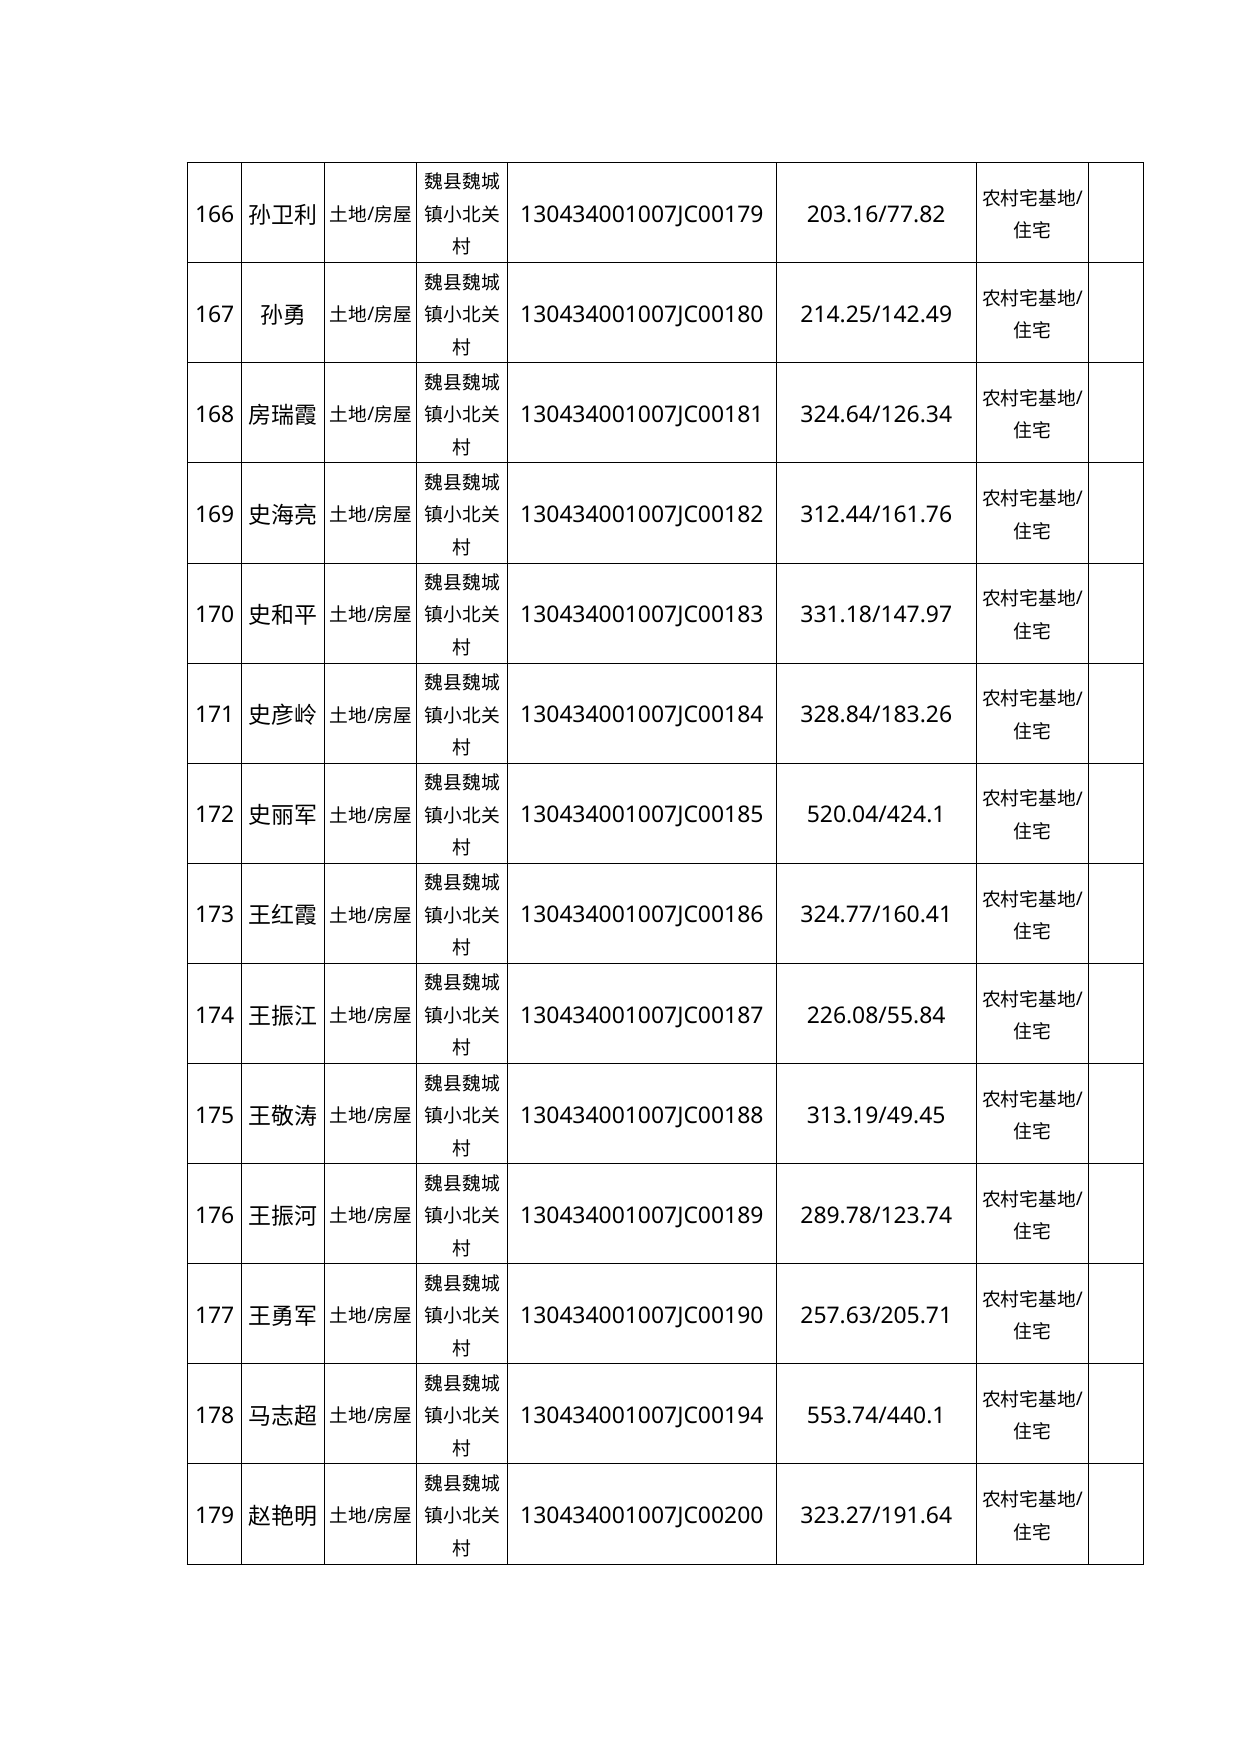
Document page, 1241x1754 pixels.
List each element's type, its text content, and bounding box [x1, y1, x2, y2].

table_cell 农村宅基地/住宅 [977, 864, 1088, 963]
table_cell [1089, 964, 1143, 1063]
table_cell 176 [188, 1164, 241, 1263]
table_cell 313.19/49.45 [777, 1064, 976, 1163]
table_cell 史和平 [242, 564, 324, 662]
table_cell 178 [188, 1364, 241, 1463]
table_cell [1089, 1364, 1143, 1463]
table_cell [1089, 564, 1143, 662]
table_cell 土地/房屋 [325, 1364, 416, 1463]
table_cell 289.78/123.74 [777, 1164, 976, 1263]
table_cell 130434001007JC00181 [508, 363, 776, 462]
table_cell 农村宅基地/住宅 [977, 964, 1088, 1063]
table_cell 魏县魏城镇小北关村 [417, 1064, 507, 1163]
table_cell 魏县魏城镇小北关村 [417, 1264, 507, 1363]
table_cell 房瑞霞 [242, 363, 324, 462]
table_cell 农村宅基地/住宅 [977, 263, 1088, 362]
table_cell 257.63/205.71 [777, 1264, 976, 1363]
table_cell 328.84/183.26 [777, 664, 976, 763]
table_cell 130434001007JC00188 [508, 1064, 776, 1163]
table_cell 魏县魏城镇小北关村 [417, 764, 507, 863]
table_cell 130434001007JC00184 [508, 664, 776, 763]
table_cell 农村宅基地/住宅 [977, 1264, 1088, 1363]
table_cell 王振河 [242, 1164, 324, 1263]
table_cell 王红霞 [242, 864, 324, 963]
table_cell [1089, 764, 1143, 863]
table_cell 土地/房屋 [325, 764, 416, 863]
table_cell 农村宅基地/住宅 [977, 1064, 1088, 1163]
table_cell 土地/房屋 [325, 263, 416, 362]
table_cell 167 [188, 263, 241, 362]
table_cell 孙卫利 [242, 163, 324, 262]
table_cell 130434001007JC00189 [508, 1164, 776, 1263]
table_cell [1089, 463, 1143, 562]
table_cell 农村宅基地/住宅 [977, 463, 1088, 562]
table_cell 土地/房屋 [325, 864, 416, 963]
table_cell 312.44/161.76 [777, 463, 976, 562]
table_cell 168 [188, 363, 241, 462]
table_cell 魏县魏城镇小北关村 [417, 1364, 507, 1463]
table_cell 土地/房屋 [325, 163, 416, 262]
table_cell [1089, 363, 1143, 462]
table_cell 553.74/440.1 [777, 1364, 976, 1463]
table_cell 农村宅基地/住宅 [977, 163, 1088, 262]
table_cell 魏县魏城镇小北关村 [417, 363, 507, 462]
table_cell 130434001007JC00190 [508, 1264, 776, 1363]
table_cell 177 [188, 1264, 241, 1363]
table_cell 史彦岭 [242, 664, 324, 763]
table_cell 214.25/142.49 [777, 263, 976, 362]
table_cell 331.18/147.97 [777, 564, 976, 662]
table_cell 赵艳明 [242, 1464, 324, 1563]
table_cell [1089, 1164, 1143, 1263]
table_cell 324.64/126.34 [777, 363, 976, 462]
table_cell 魏县魏城镇小北关村 [417, 463, 507, 562]
table_cell 史丽军 [242, 764, 324, 863]
table_cell 土地/房屋 [325, 463, 416, 562]
table_cell 魏县魏城镇小北关村 [417, 964, 507, 1063]
table_cell 农村宅基地/住宅 [977, 1464, 1088, 1563]
table_cell 马志超 [242, 1364, 324, 1463]
table_cell [1089, 1264, 1143, 1363]
table_cell 171 [188, 664, 241, 763]
table_cell [1089, 1464, 1143, 1563]
table_cell 130434001007JC00183 [508, 564, 776, 662]
table_cell [1089, 263, 1143, 362]
table_cell 土地/房屋 [325, 1464, 416, 1563]
table_cell 130434001007JC00187 [508, 964, 776, 1063]
table_cell 172 [188, 764, 241, 863]
table_cell 农村宅基地/住宅 [977, 1364, 1088, 1463]
table_cell 王敬涛 [242, 1064, 324, 1163]
table_cell 130434001007JC00186 [508, 864, 776, 963]
table_cell 农村宅基地/住宅 [977, 664, 1088, 763]
table_cell 王勇军 [242, 1264, 324, 1363]
table_cell [1089, 864, 1143, 963]
table_cell 226.08/55.84 [777, 964, 976, 1063]
table_cell 孙勇 [242, 263, 324, 362]
table_cell 土地/房屋 [325, 363, 416, 462]
table_cell 土地/房屋 [325, 964, 416, 1063]
table_cell 土地/房屋 [325, 664, 416, 763]
table_cell 农村宅基地/住宅 [977, 363, 1088, 462]
table_cell [1089, 1064, 1143, 1163]
table_cell 130434001007JC00185 [508, 764, 776, 863]
table_cell [1089, 163, 1143, 262]
table_cell 170 [188, 564, 241, 662]
table_cell 166 [188, 163, 241, 262]
table_cell 土地/房屋 [325, 1164, 416, 1263]
table_cell 史海亮 [242, 463, 324, 562]
table_cell 魏县魏城镇小北关村 [417, 263, 507, 362]
table_cell 130434001007JC00194 [508, 1364, 776, 1463]
table_cell 173 [188, 864, 241, 963]
table_cell 土地/房屋 [325, 1264, 416, 1363]
table_cell 魏县魏城镇小北关村 [417, 1164, 507, 1263]
table_cell 农村宅基地/住宅 [977, 564, 1088, 662]
table_cell [1089, 664, 1143, 763]
table_cell 土地/房屋 [325, 564, 416, 662]
table_cell 520.04/424.1 [777, 764, 976, 863]
table_cell 174 [188, 964, 241, 1063]
table_cell 土地/房屋 [325, 1064, 416, 1163]
table_cell 175 [188, 1064, 241, 1163]
table_cell 130434001007JC00200 [508, 1464, 776, 1563]
table_cell 魏县魏城镇小北关村 [417, 564, 507, 662]
table_cell 王振江 [242, 964, 324, 1063]
table_cell 179 [188, 1464, 241, 1563]
table_cell 魏县魏城镇小北关村 [417, 163, 507, 262]
table_cell 魏县魏城镇小北关村 [417, 1464, 507, 1563]
table_cell 130434001007JC00182 [508, 463, 776, 562]
table_cell 农村宅基地/住宅 [977, 764, 1088, 863]
table_cell 169 [188, 463, 241, 562]
table_cell 魏县魏城镇小北关村 [417, 864, 507, 963]
table_cell 203.16/77.82 [777, 163, 976, 262]
table_cell 130434001007JC00179 [508, 163, 776, 262]
table_cell 农村宅基地/住宅 [977, 1164, 1088, 1263]
table_cell 324.77/160.41 [777, 864, 976, 963]
table_cell 323.27/191.64 [777, 1464, 976, 1563]
table_cell 魏县魏城镇小北关村 [417, 664, 507, 763]
table_cell 130434001007JC00180 [508, 263, 776, 362]
